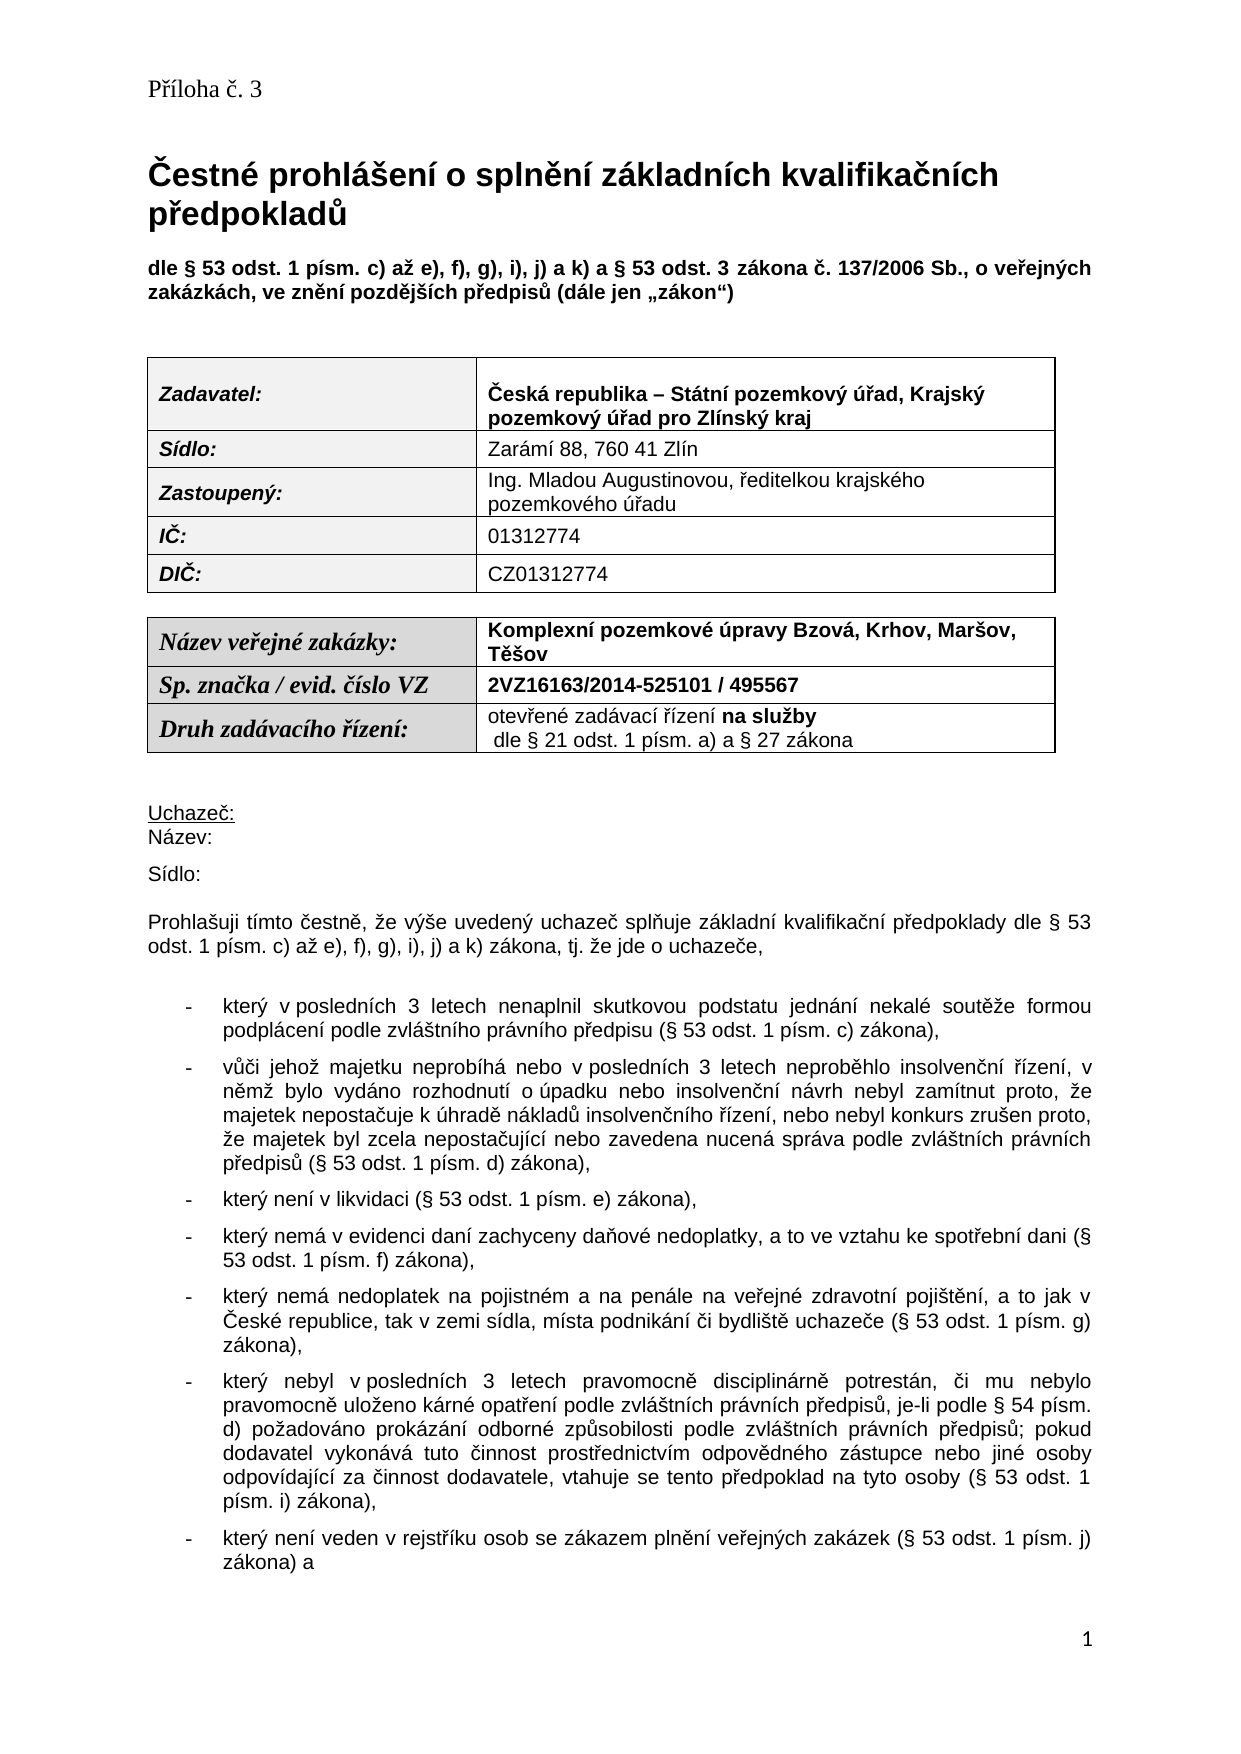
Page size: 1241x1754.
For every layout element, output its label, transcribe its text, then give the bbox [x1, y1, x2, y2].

text předpokladů [148, 194, 1093, 232]
text dle § 53 odst. 1 písm. c) až e), f), g), i), j) a k) a § 53 odst. 3 zákona č. 137/2006 Sb., o veřejných zakázkách, ve znění pozdějších předpisů (dále jen „zákon“) [148, 256, 1093, 304]
text Sídlo: [148, 862, 1093, 886]
table_cell Zarámí 88, 760 41 Zlín [477, 431, 1054, 467]
table_cell 2VZ16163/2014-525101 / 495567 [477, 667, 1054, 703]
table_cell Sídlo: [148, 431, 476, 467]
table_cell Druh zadávacího řízení: [148, 704, 476, 752]
text Uchazeč: [148, 801, 1093, 825]
table_cell IČ: [148, 517, 476, 554]
list který nemá v evidenci daní zachyceny daňové nedoplatky, a to ve vztahu ke spotřební dani (§ 53 odst. 1 písm. f) zákona), [185, 1224, 1093, 1272]
list který v posledních 3 letech nenaplnil skutkovou podstatu jednání nekalé soutěže formou podplácení podle zvláštního právního předpisu (§ 53 odst. 1 písm. c) zákona), [185, 994, 1093, 1042]
table_cell 01312774 [477, 517, 1054, 554]
table_header Název veřejné zakázky: [148, 618, 476, 666]
table_header Komplexní pozemkové úpravy Bzová, Krhov, Maršov, Těšov [477, 618, 1054, 666]
text Prohlašuji tímto čestně, že výše uvedený uchazeč splňuje základní kvalifikační předpoklady dle § 53 odst. 1 písm. c) až e), f), g), i), j) a k) zákona, tj. že jde o uchazeče, [148, 909, 1093, 957]
table_cell DIČ: [148, 555, 476, 592]
table_cell CZ01312774 [477, 555, 1054, 592]
table_cell Zastoupený: [148, 468, 476, 516]
table_cell otevřené zadávací řízení na služby dle § 21 odst. 1 písm. a) a § 27 zákona [477, 704, 1054, 752]
text Čestné prohlášení o splnění základních kvalifikačních [148, 155, 1093, 194]
list který nebyl v posledních 3 letech pravomocně disciplinárně potrestán, či mu nebylo pravomocně uloženo kárné opatření podle zvláštních právních předpisů, je-li podle § 54 písm. d) požadováno prokázání odborné způsobilosti podle zvláštních právních předpisů; pokud dodavatel vykonává tuto činnost prostřednictvím odpovědného zástupce nebo jiné osoby odpovídající za činnost dodavatele, vtahuje se tento předpoklad na tyto osoby (§ 53 odst. 1 písm. i) zákona), [185, 1369, 1093, 1513]
list který není veden v rejstříku osob se zákazem plnění veřejných zakázek (§ 53 odst. 1 písm. j) zákona) a [185, 1525, 1093, 1573]
table_cell Ing. Mladou Augustinovou, ředitelkou krajského pozemkového úřadu [477, 468, 1054, 516]
list který nemá nedoplatek na pojistném a na penále na veřejné zdravotní pojištění, a to jak v České republice, tak v zemi sídla, místa podnikání či bydliště uchazeče (§ 53 odst. 1 písm. g) zákona), [185, 1284, 1093, 1356]
list vůči jehož majetku neprobíhá nebo v posledních 3 letech neproběhlo insolvenční řízení, v němž bylo vydáno rozhodnutí o úpadku nebo insolvenční návrh nebyl zamítnut proto, že majetek nepostačuje k úhradě nákladů insolvenčního řízení, nebo nebyl konkurs zrušen proto, že majetek byl zcela nepostačující nebo zavedena nucená správa podle zvláštních právních předpisů (§ 53 odst. 1 písm. d) zákona), [185, 1054, 1093, 1174]
text Název: [148, 825, 1093, 849]
table_cell Sp. značka / evid. číslo VZ [148, 667, 476, 703]
table_header Česká republika – Státní pozemkový úřad, Krajský pozemkový úřad pro Zlínský kraj [477, 358, 1054, 429]
list který není v likvidaci (§ 53 odst. 1 písm. e) zákona), [185, 1187, 1093, 1211]
table_header Zadavatel: [148, 358, 476, 429]
